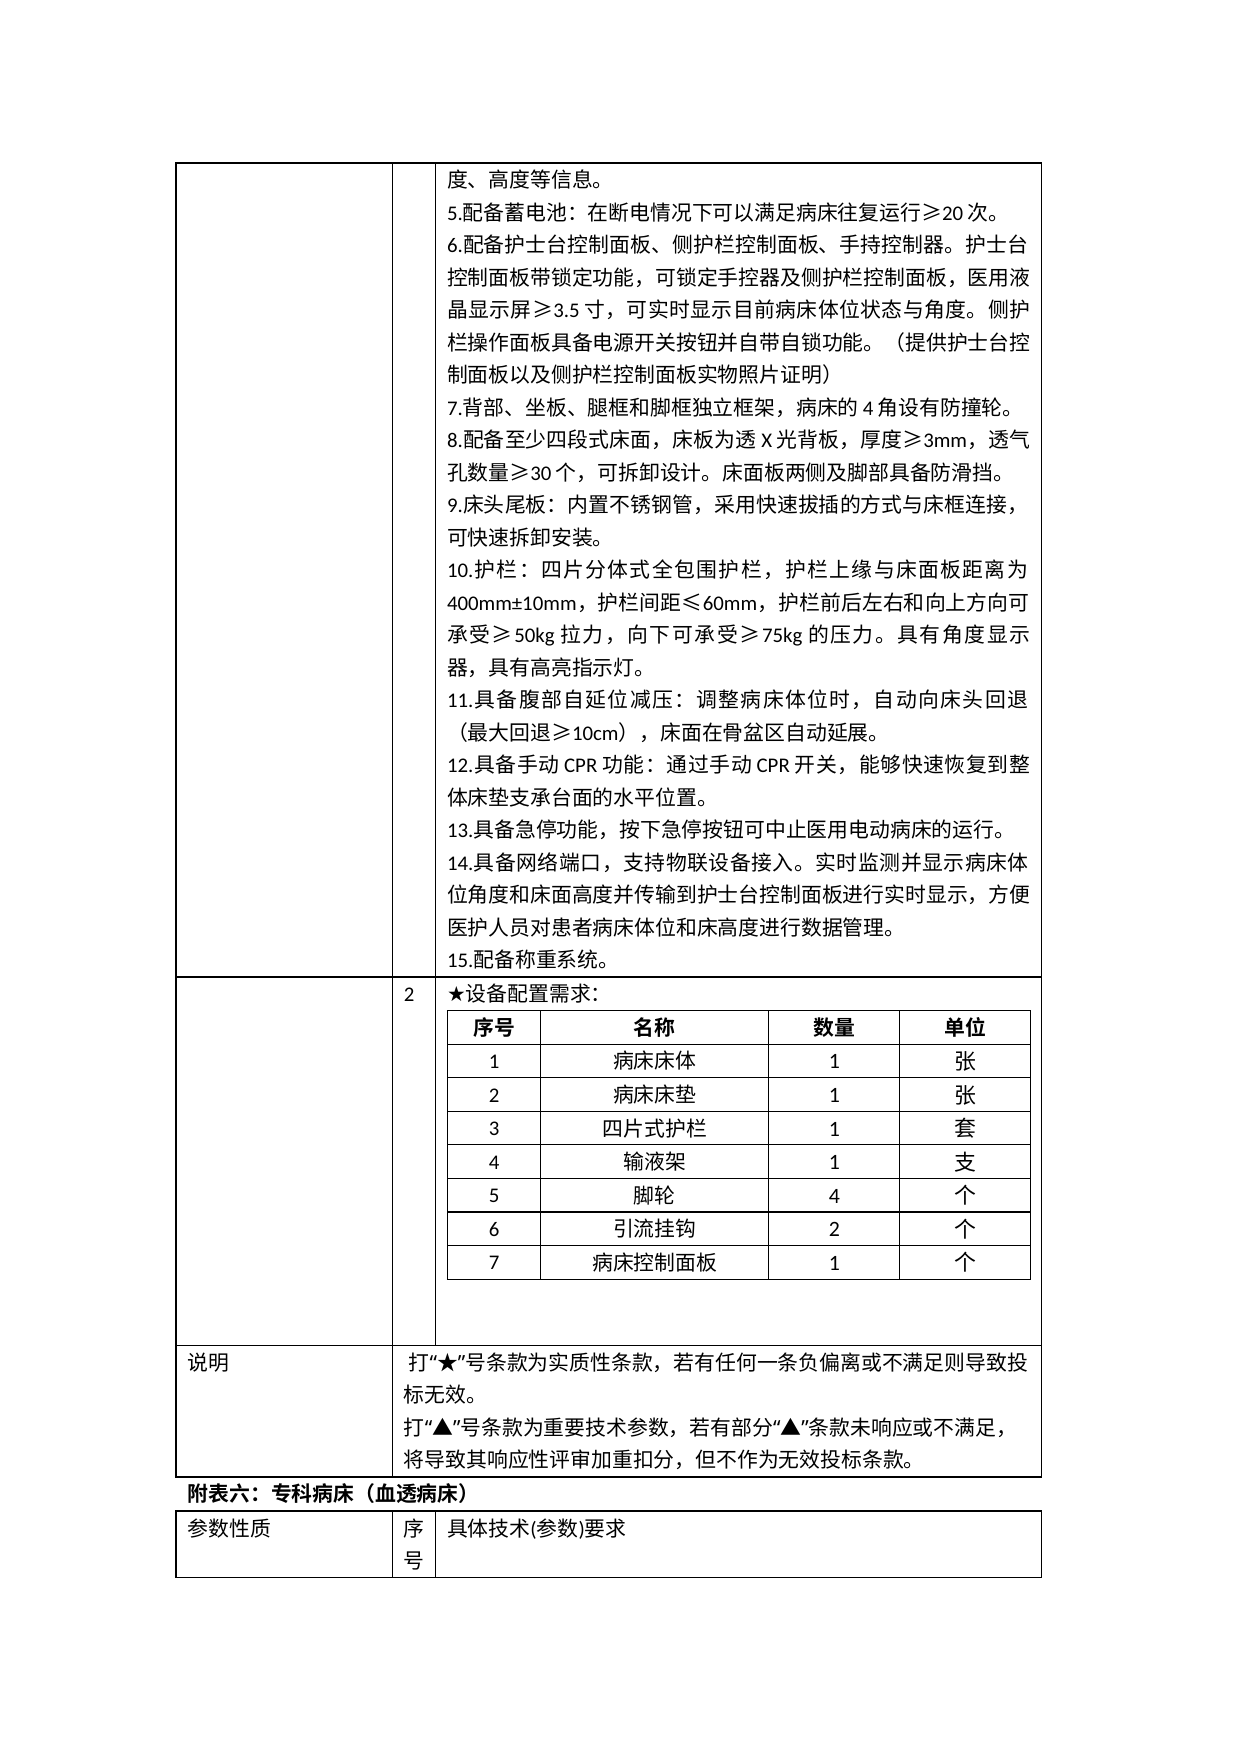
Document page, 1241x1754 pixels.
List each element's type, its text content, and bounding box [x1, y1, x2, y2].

table_header 具体技术(参数)要求 [436, 1512, 1041, 1577]
table_cell 打“★”号条款为实质性条款，若有任何一条负偏离或不满足则导致投标无效。 打“▲”号条款为重要技术参数，若有部分“▲”条款未响应或不满足，将导致其响应性评审加重扣分，但不作为无效投标条款。 [393, 1346, 1041, 1476]
table_header 参数性质 [177, 1512, 392, 1577]
text 附表六：专科病床（血透病床） [187, 1478, 1053, 1510]
table_cell ★设备配置需求： [436, 978, 1041, 1344]
table_cell 2 [393, 978, 435, 1344]
table_cell [177, 164, 392, 976]
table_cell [436, 164, 1041, 976]
table_cell 1 [393, 164, 435, 976]
table_cell [177, 978, 392, 1344]
table_cell 说明 [177, 1346, 392, 1476]
table_header 序号 [393, 1512, 435, 1577]
